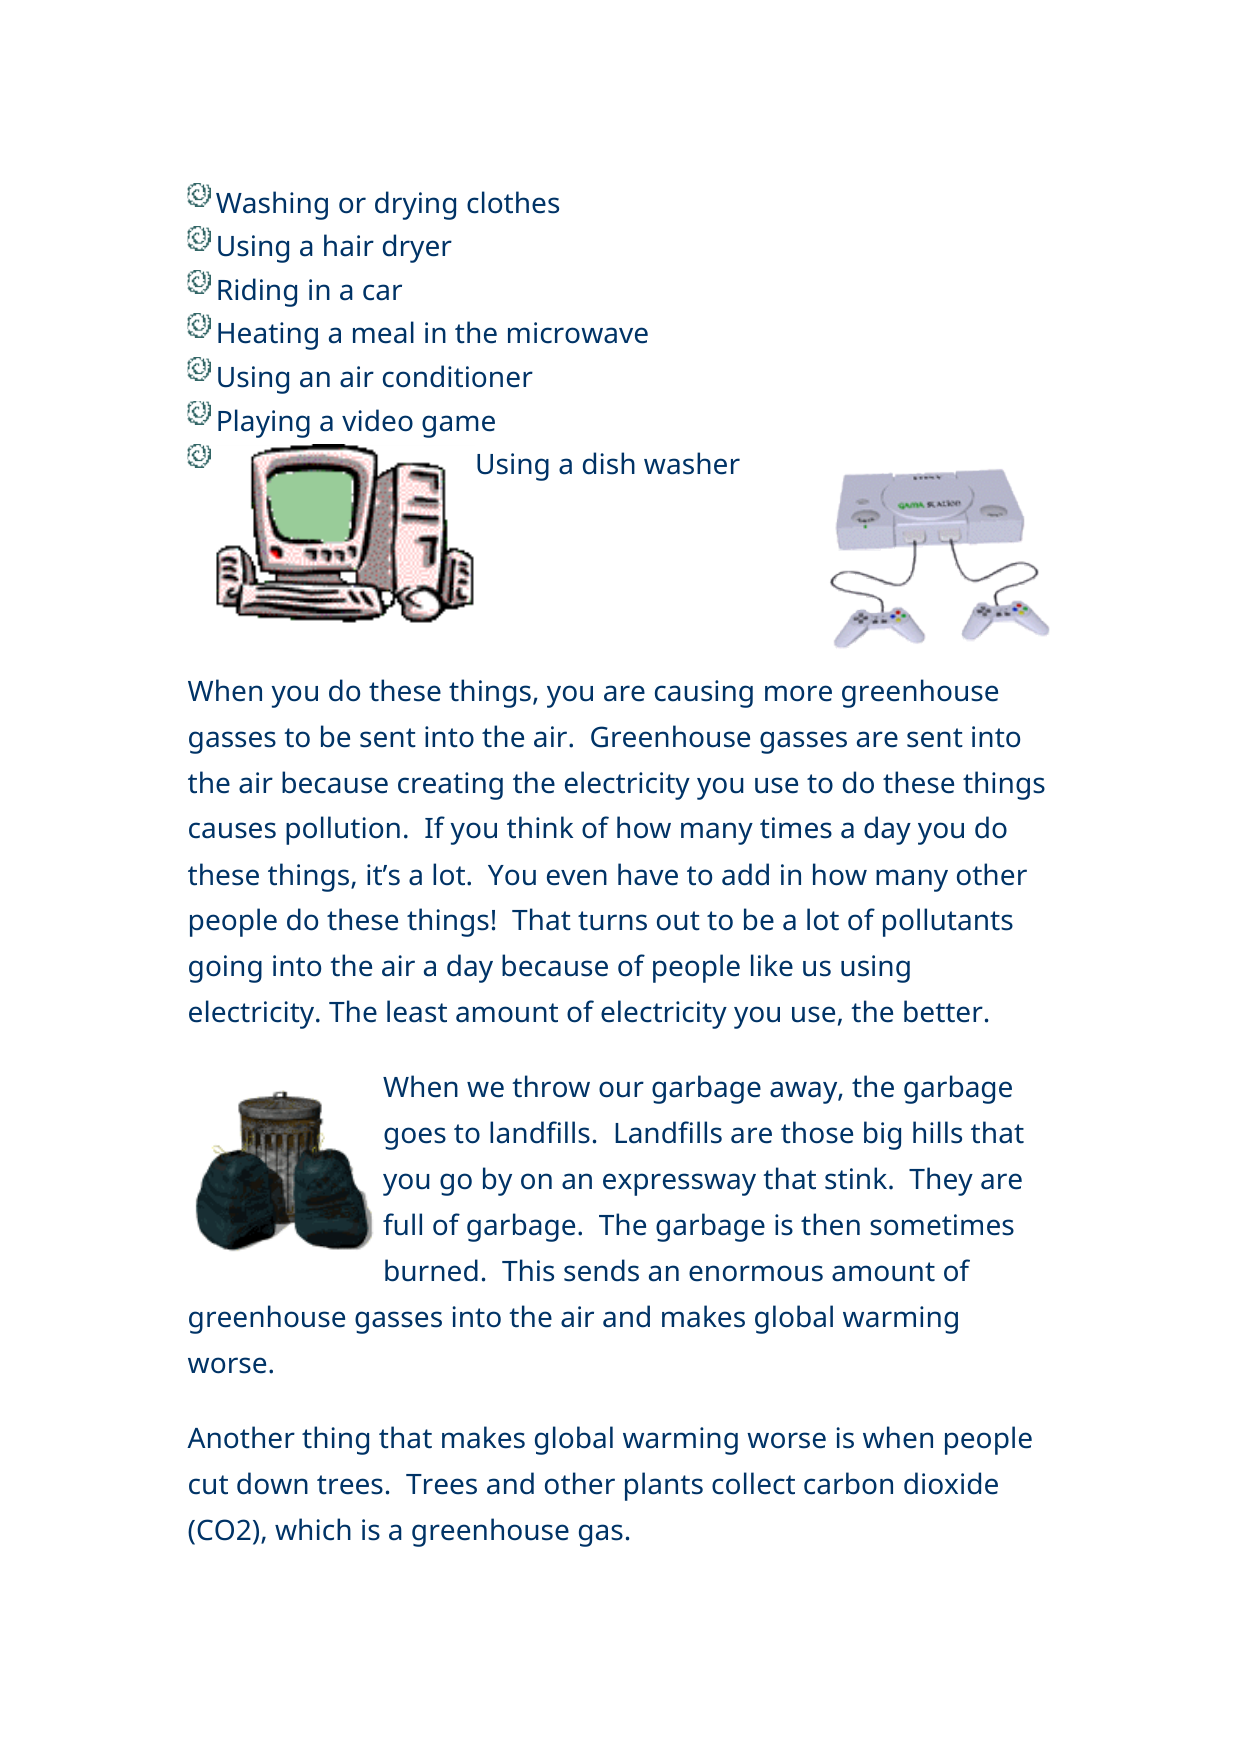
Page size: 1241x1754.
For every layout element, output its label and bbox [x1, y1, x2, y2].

picture [187, 270, 211, 294]
picture [187, 357, 211, 381]
picture [187, 1067, 383, 1256]
table_header [188, 150, 1053, 1583]
picture [187, 183, 211, 207]
picture [187, 313, 211, 338]
picture [187, 226, 211, 251]
picture [215, 444, 476, 625]
picture [826, 444, 1053, 671]
picture [187, 401, 211, 425]
picture [187, 444, 211, 468]
